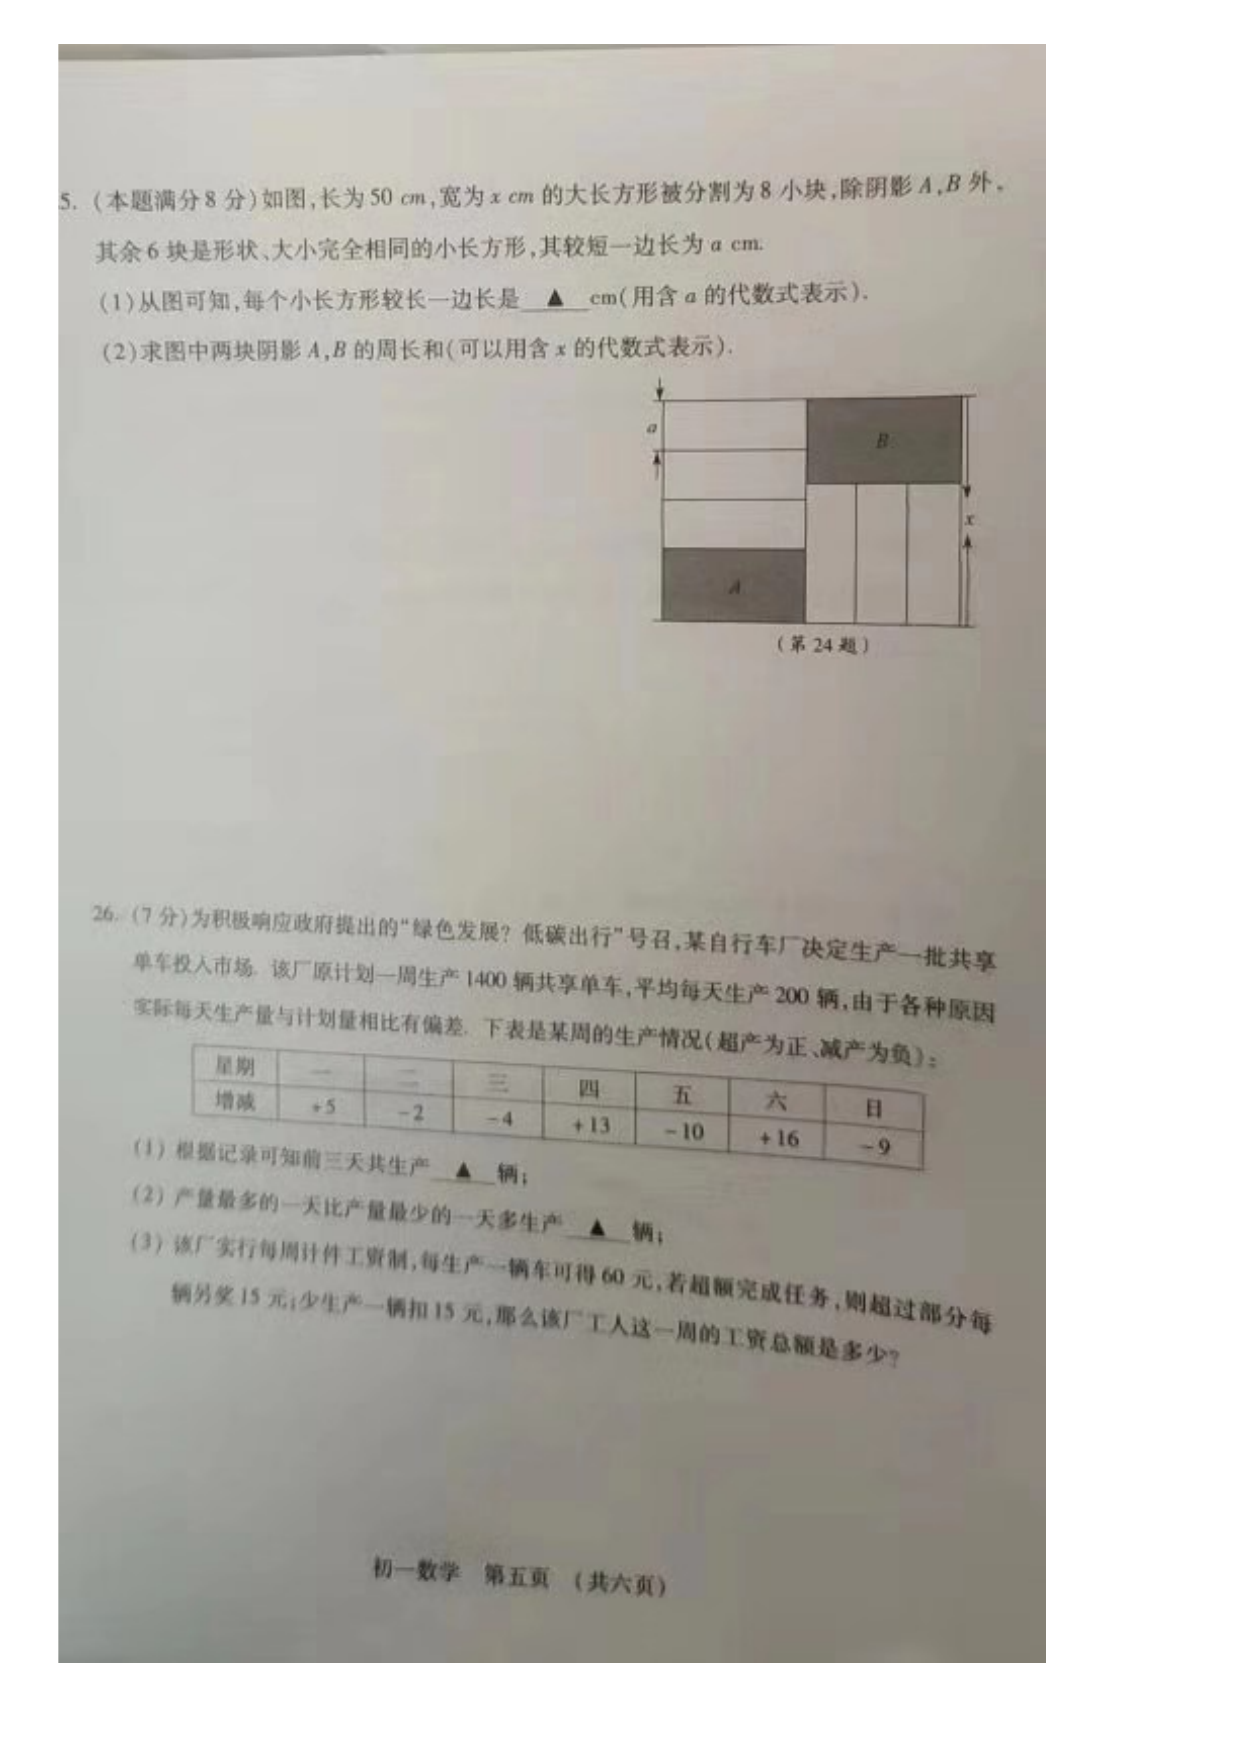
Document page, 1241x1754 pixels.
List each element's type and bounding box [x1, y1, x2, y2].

picture [58, 44, 1046, 1663]
